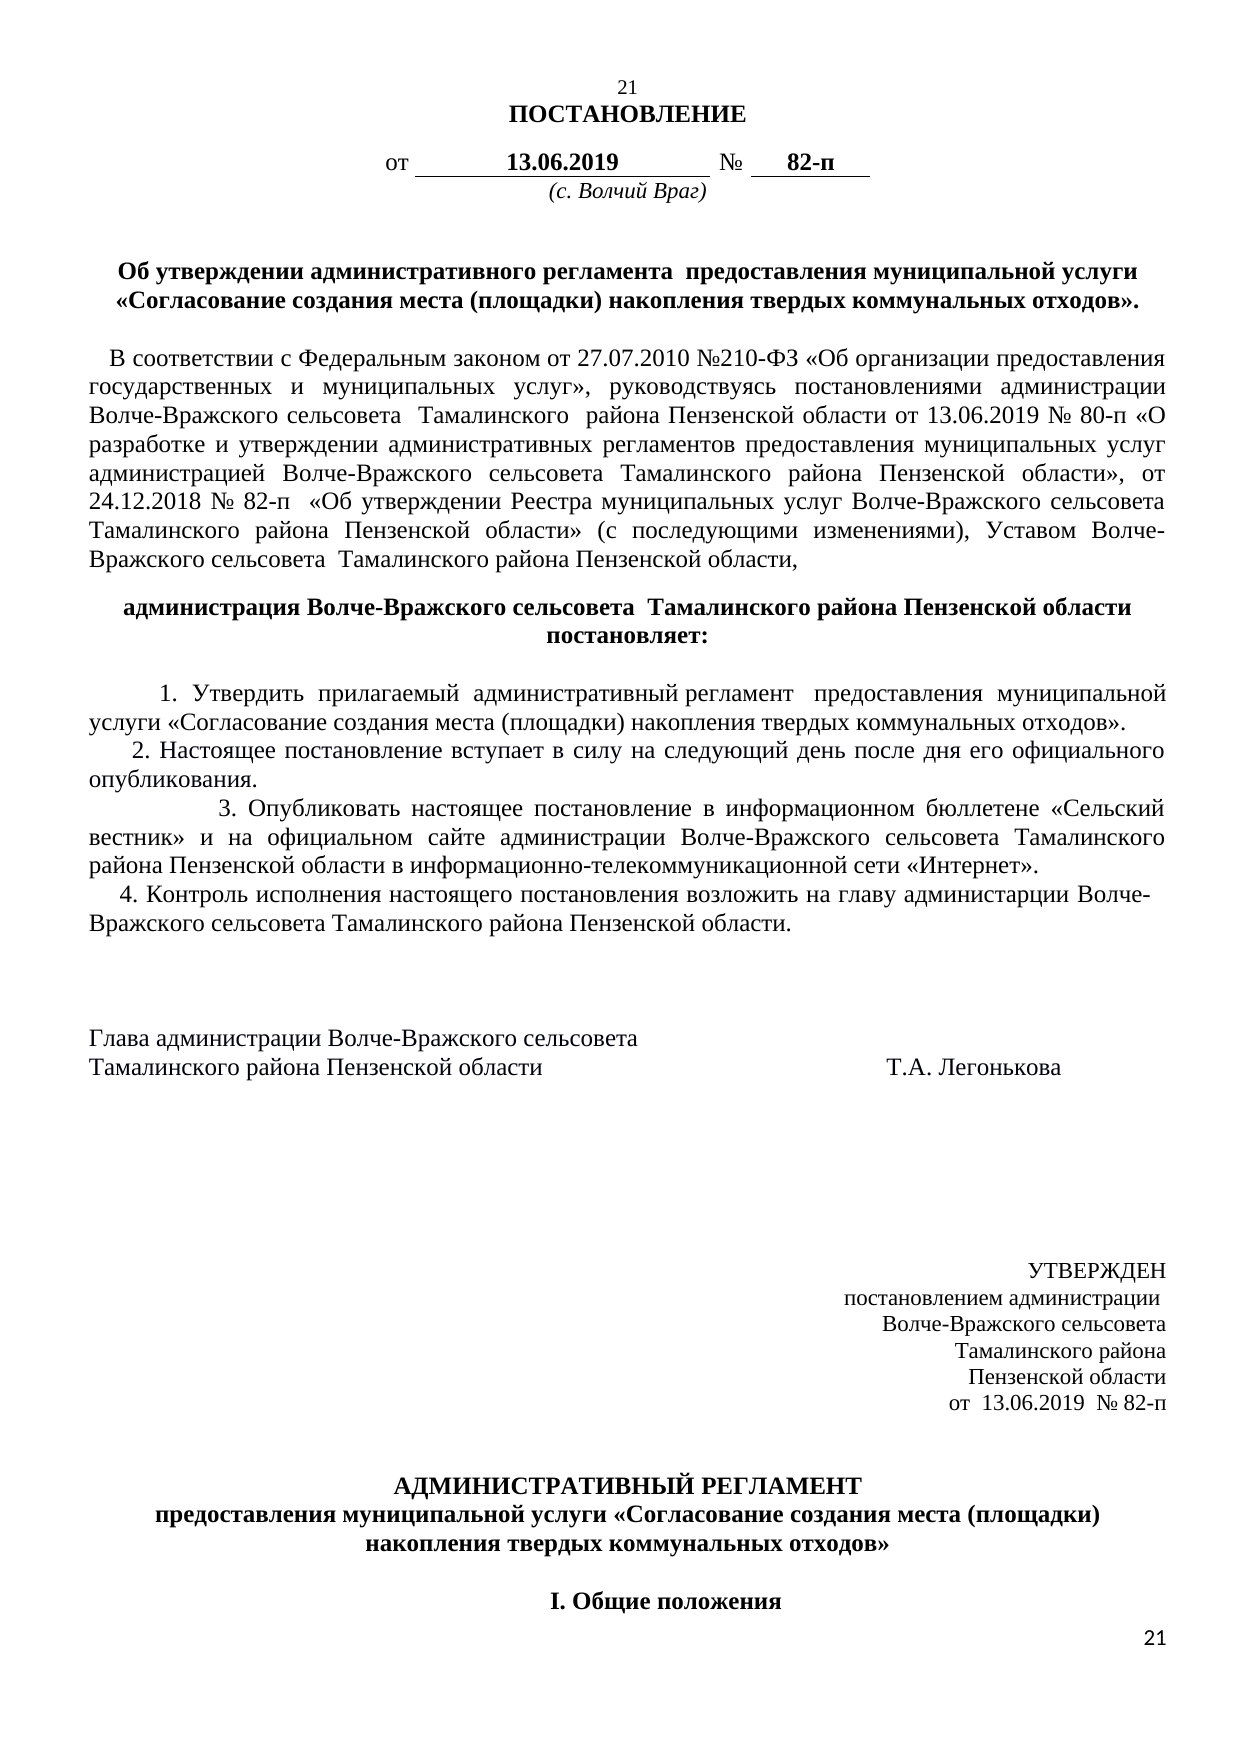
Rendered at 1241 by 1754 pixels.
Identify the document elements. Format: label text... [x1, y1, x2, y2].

text от 13.06.2019 № 82-п [89, 1389, 1166, 1416]
table_header 82-п [751, 147, 870, 176]
text Тамалинского района [89, 1337, 1166, 1363]
text Пензенской области [89, 1363, 1166, 1389]
text 3. Опубликовать настоящее постановление в информационном бюллетене «Сельский вестник» и на официальном сайте администрации Волче-Вражского сельсовета Тамалинского района Пензенской области в информационно-телекоммуникационной сети «Интернет». [89, 793, 1166, 879]
text Тамалинского района Пензенской области Т.А. Легонькова [89, 1052, 1166, 1081]
text I. Общие положения [89, 1586, 1166, 1614]
text Волче-Вражского сельсовета [89, 1310, 1166, 1337]
text УТВЕРЖДЕН [89, 1258, 1166, 1284]
list 4. Контроль исполнения настоящего постановления возложить на главу администарции Волче-Вражского сельсовета Тамалинского района Пензенской области. [89, 879, 1152, 937]
table_header 13.06.2019 [415, 147, 710, 176]
text Об утверждении административного регламента предоставления муниципальной услуги «Согласование создания места (площадки) накопления твердых коммунальных отходов». [89, 256, 1166, 314]
text предоставления муниципальной услуги «Согласование создания места (площадки) накопления твердых коммунальных отходов» [89, 1499, 1166, 1557]
text 2. Настоящее постановление вступает в силу на следующий день после дня его официального опубликования. [89, 736, 1166, 793]
table_header от [385, 147, 415, 176]
text ПОСТАНОВЛЕНИЕ [89, 99, 1166, 128]
text АДМИНИСТРАТИВНЫЙ РЕГЛАМЕНТ [89, 1471, 1166, 1499]
text администрация Волче-Вражского сельсовета Тамалинского района Пензенской области постановляет: [89, 592, 1166, 649]
table_cell (с. Волчий Враг) [385, 176, 870, 204]
text постановлением администрации [89, 1284, 1166, 1310]
text 1. Утвердить прилагаемый административный регламент предоставления муниципальной услуги «Согласование создания места (площадки) накопления твердых коммунальных отходов». [89, 678, 1166, 736]
text Глава администрации Волче-Вражского сельсовета [89, 1023, 1166, 1052]
text В соответствии с Федеральным законом от 27.07.2010 №210-ФЗ «Об организации предоставления государственных и муниципальных услуг», руководствуясь постановлениями администрации Волче-Вражского сельсовета Тамалинского района Пензенской области от 13.06.2019 № 80-п «О разработке и утверждении административных регламентов предоставления муниципальных услуг администрацией Волче-Вражского сельсовета Тамалинского района Пензенской области», от 24.12.2018 № 82-п «Об утверждении Реестра муниципальных услуг Волче-Вражского сельсовета Тамалинского района Пензенской области» (с последующими изменениями), Уставом Волче-Вражского сельсовета Тамалинского района Пензенской области, [89, 343, 1166, 573]
table_header № [710, 147, 751, 176]
